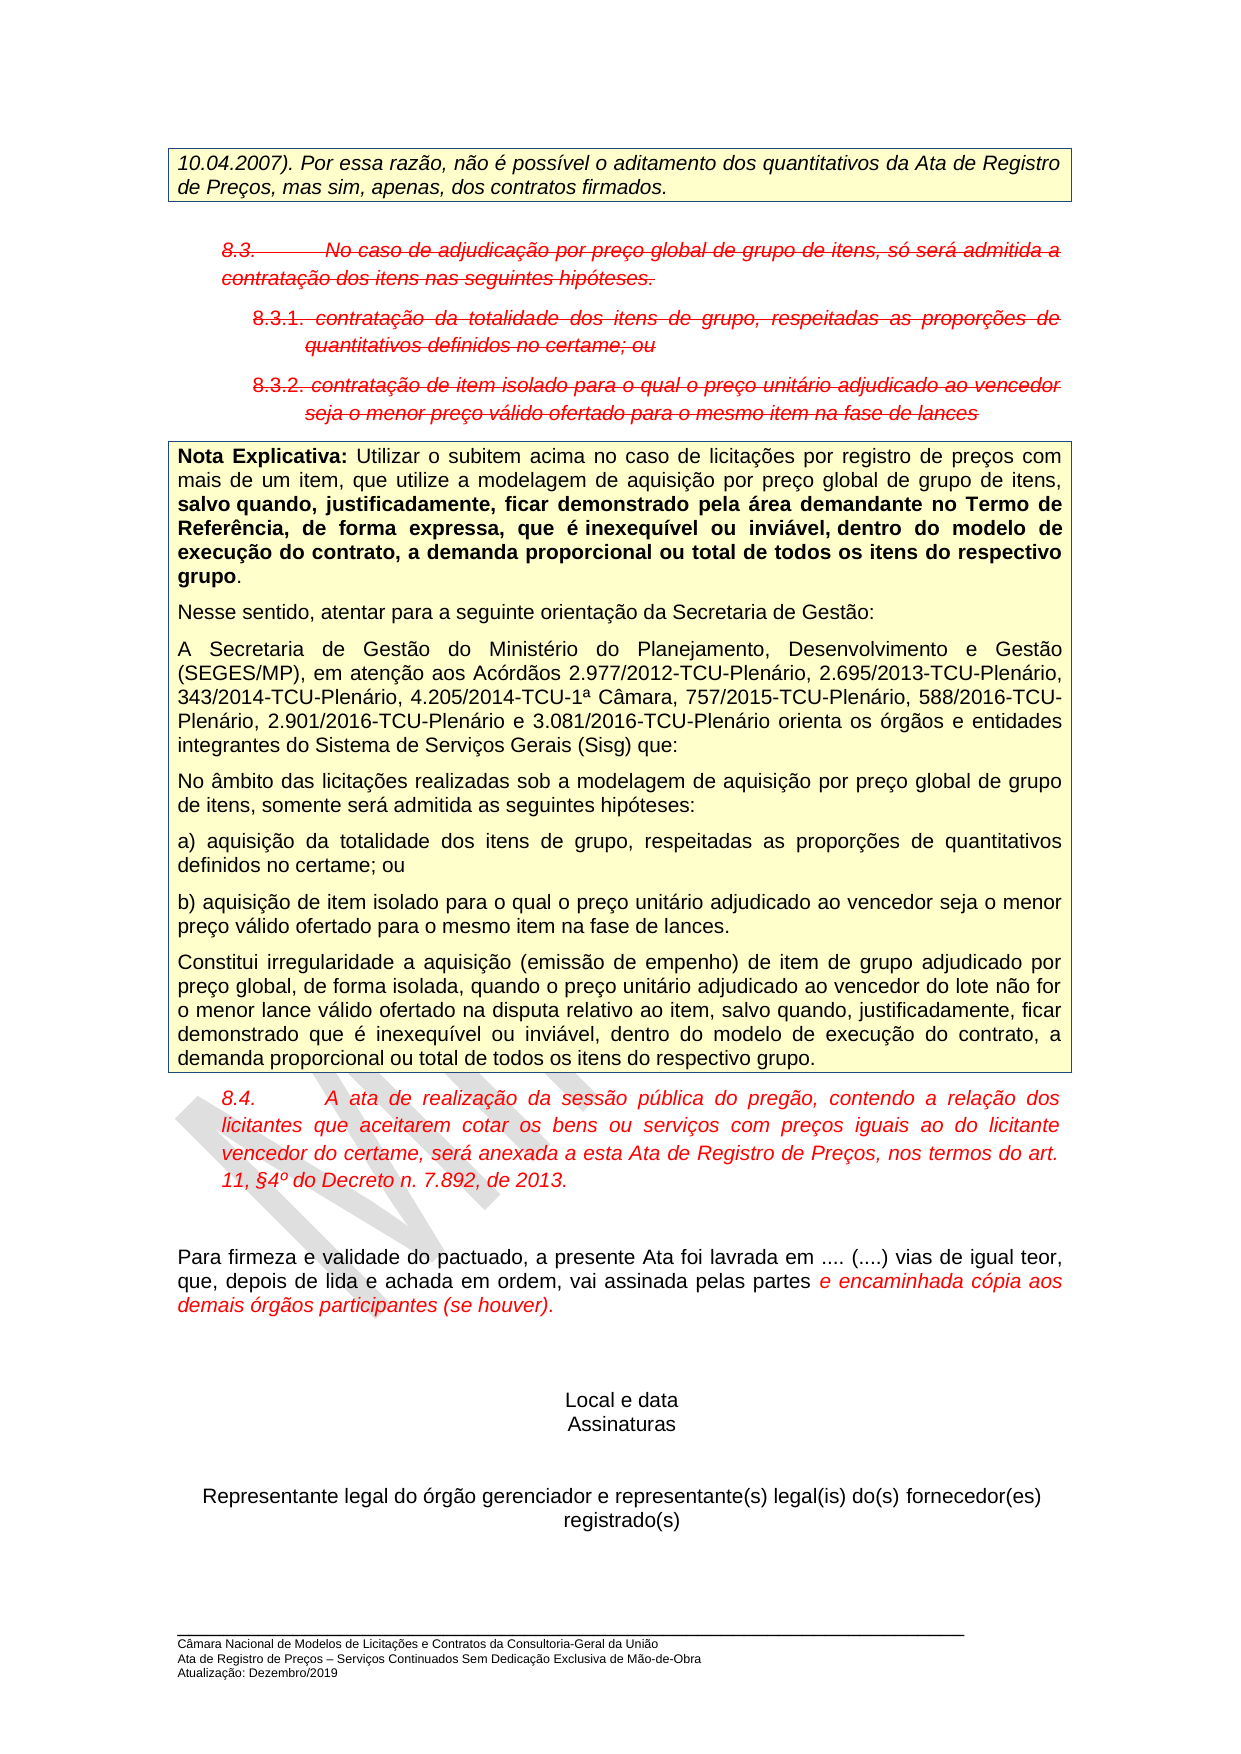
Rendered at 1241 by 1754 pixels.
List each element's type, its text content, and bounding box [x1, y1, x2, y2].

list contratação da totalidade dos itens de grupo, respeitadas as proporções de quantitativos definidos no certame; ou [252, 306, 1063, 357]
text Assinaturas [177, 1412, 1066, 1436]
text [169, 149, 1071, 201]
text Local e data [177, 1388, 1066, 1412]
text No âmbito das licitações realizadas sob a modelagem de aquisição por preço global de grupo de itens, somente será admitida as seguintes hipóteses: [169, 766, 1071, 817]
list contratação de item isolado para o qual o preço unitário adjudicado ao vencedor seja o menor preço válido ofertado para o mesmo item na fase de lances [252, 373, 1063, 425]
text Para firmeza e validade do pactuado, a presente Ata foi lavrada em .... (....) vias de igual teor, que, depois de lida e achada em ordem, vai assinada pelas partes e encaminhada cópia aos demais órgãos participantes (se houver). [177, 1244, 1064, 1316]
list No caso de adjudicação por preço global de grupo de itens, só será admitida a contratação dos itens nas seguintes hipóteses. [221, 238, 1063, 290]
text Constitui irregularidade a aquisição (emissão de empenho) de item de grupo adjudicado por preço global, de forma isolada, quando o preço unitário adjudicado ao vencedor do lote não for o menor lance válido ofertado na disputa relativo ao item, salvo quando, justificadamente, ficar demonstrado que é inexequível ou inviável, dentro do modelo de execução do contrato, a demanda proporcional ou total de todos os itens do respectivo grupo. [169, 947, 1071, 1072]
list A ata de realização da sessão pública do pregão, contendo a relação dos licitantes que aceitarem cotar os bens ou serviços com preços iguais ao do licitante vencedor do certame, será anexada a esta Ata de Registro de Preços, nos termos do art. 11, §4º do Decreto n. 7.892, de 2013. [221, 1086, 1063, 1192]
text Representante legal do órgão gerenciador e representante(s) legal(is) do(s) fornecedor(es) registrado(s) [177, 1484, 1066, 1532]
text Nesse sentido, atentar para a seguinte orientação da Secretaria de Gestão: [169, 597, 1071, 624]
text a) aquisição da totalidade dos itens de grupo, respeitadas as proporções de quantitativos definidos no certame; ou [169, 826, 1071, 877]
text A Secretaria de Gestão do Ministério do Planejamento, Desenvolvimento e Gestão (SEGES/MP), em atenção aos Acórdãos 2.977/2012-TCU-Plenário, 2.695/2013-TCU-Plenário, 343/2014-TCU-Plenário, 4.205/2014-TCU-1ª Câmara, 757/2015-TCU-Plenário, 588/2016-TCU-Plenário, 2.901/2016-TCU-Plenário e 3.081/2016-TCU-Plenário orienta os órgãos e entidades integrantes do Sistema de Serviços Gerais (Sisg) que: [169, 633, 1071, 756]
text b) aquisição de item isolado para o qual o preço unitário adjudicado ao vencedor seja o menor preço válido ofertado para o mesmo item na fase de lances. [169, 887, 1071, 938]
text Nota Explicativa: Utilizar o subitem acima no caso de licitações por registro de preços com mais de um item, que utilize a modelagem de aquisição por preço global de grupo de itens, salvo quando, justificadamente, ficar demonstrado pela área demandante no Termo de Referência, de forma expressa, que é inexequível ou inviável, dentro do modelo de execução do contrato, a demanda proporcional ou total de todos os itens do respectivo grupo. [169, 442, 1071, 588]
